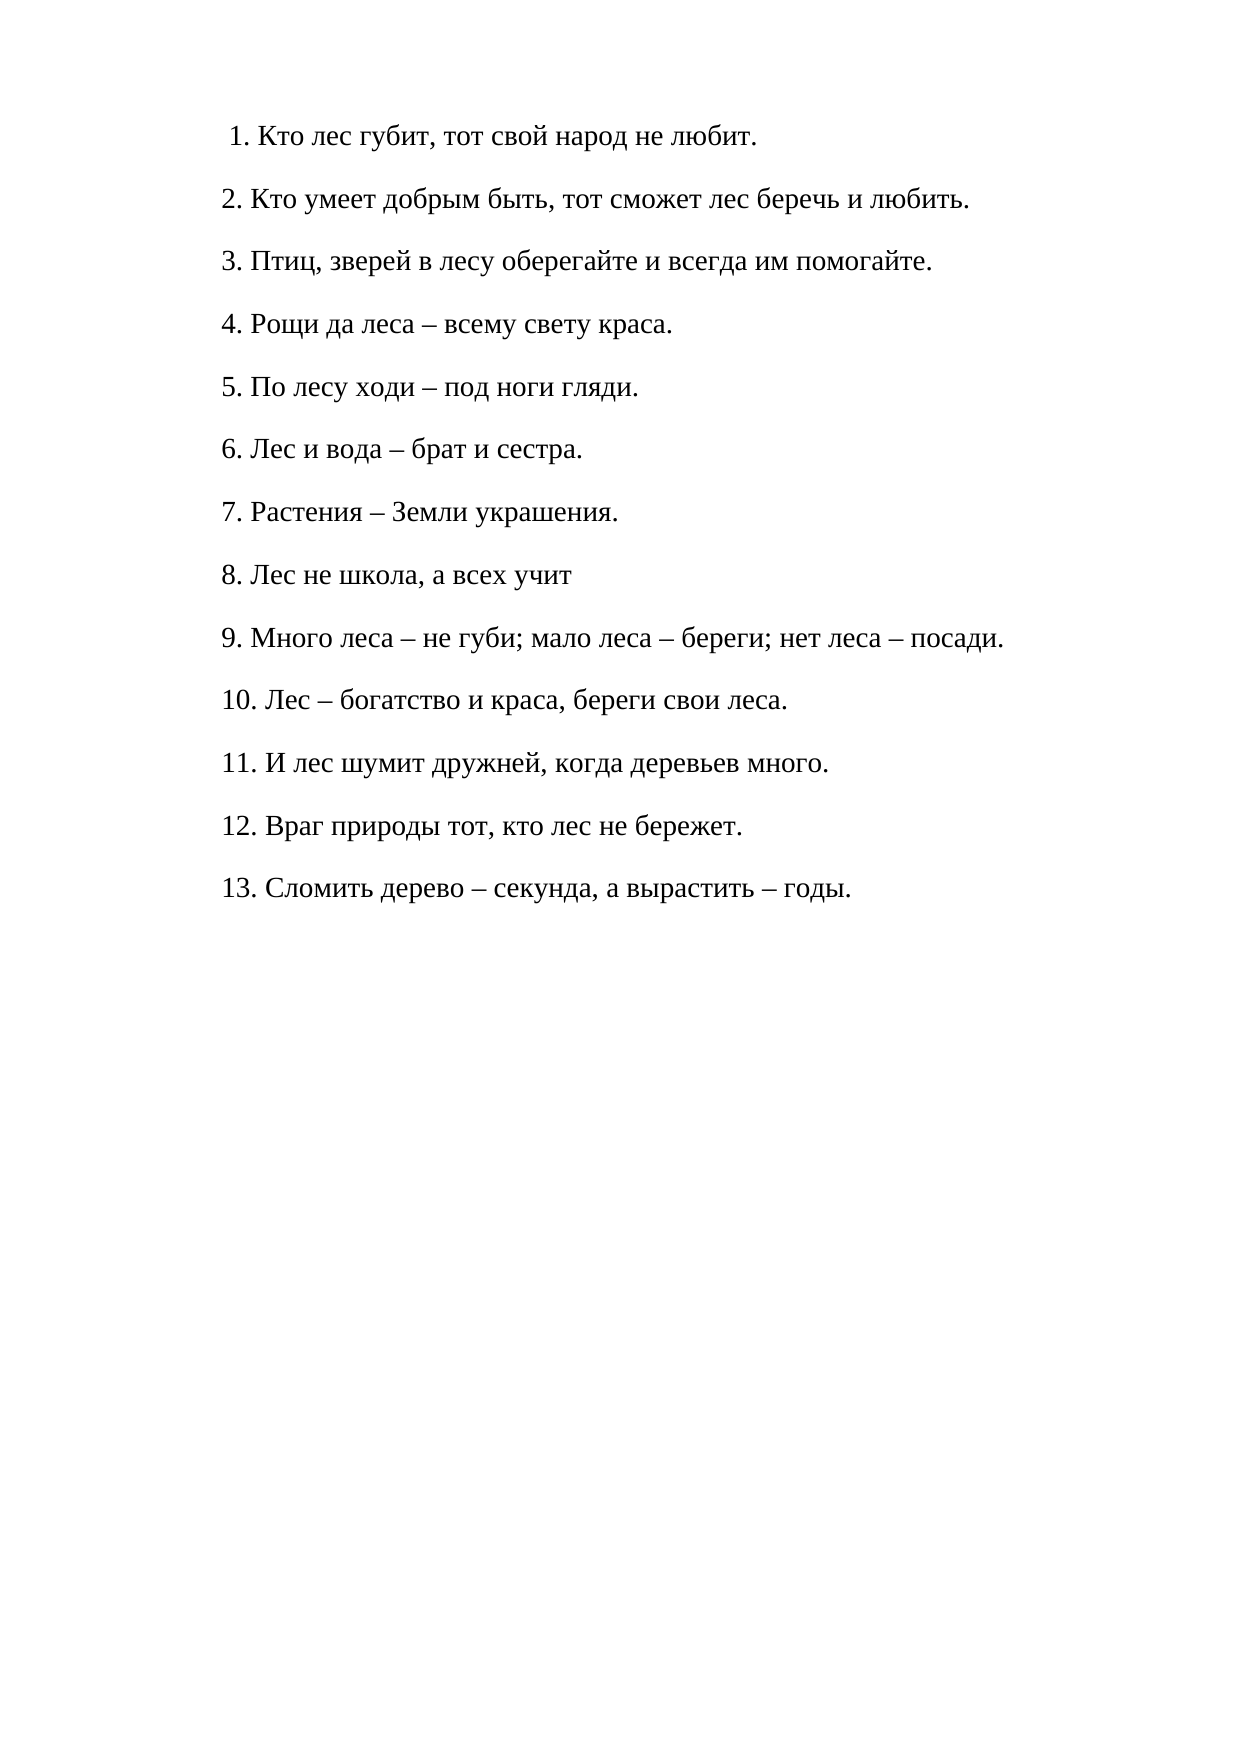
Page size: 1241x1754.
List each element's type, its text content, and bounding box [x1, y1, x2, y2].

text 12. Враг природы тот, кто лес не бережет. [177, 808, 1152, 841]
text 5. По лесу ходи – под ноги гляди. [177, 369, 1152, 402]
text 1. Кто лес губит, тот свой народ не любит. [177, 118, 1152, 152]
text 7. Растения – Земли украшения. [177, 494, 1152, 528]
text 9. Много леса – не губи; мало леса – береги; нет леса – посади. [177, 620, 1152, 653]
text 13. Сломить дерево – секунда, а вырастить – годы. [177, 871, 1152, 904]
text 2. Кто умеет добрым быть, тот сможет лес беречь и любить. [177, 181, 1152, 214]
text 8. Лес не школа, а всех учит [177, 557, 1152, 591]
text 3. Птиц, зверей в лесу оберегайте и всегда им помогайте. [177, 243, 1152, 277]
text 6. Лес и вода – брат и сестра. [177, 432, 1152, 465]
text 11. И лес шумит дружней, когда деревьев много. [177, 745, 1152, 779]
text 4. Рощи да леса – всему свету краса. [177, 306, 1152, 340]
text 10. Лес – богатство и краса, береги свои леса. [177, 682, 1152, 716]
